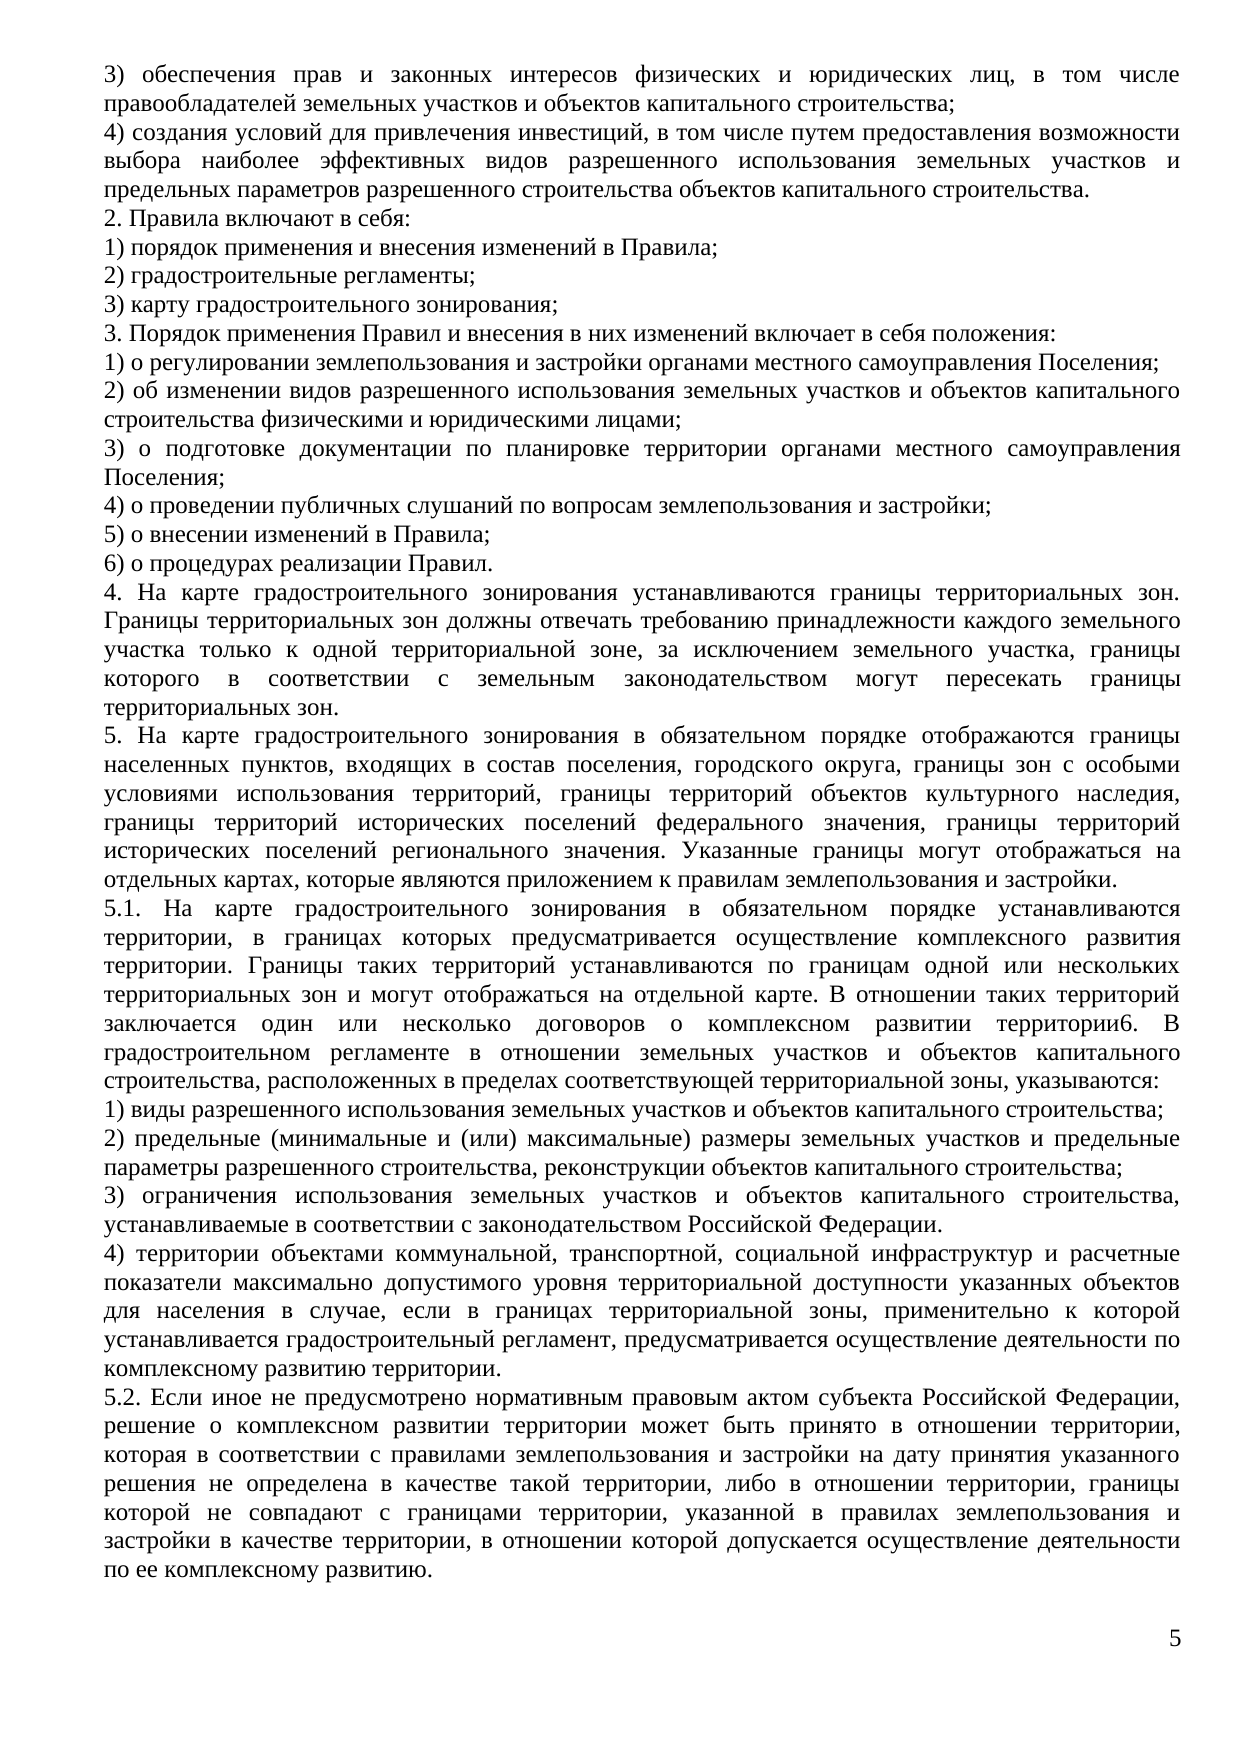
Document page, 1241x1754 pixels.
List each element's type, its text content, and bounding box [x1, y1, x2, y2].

text 5.2. Если иное не предусмотрено нормативным правовым актом субъекта Российской Федерации, решение о комплексном развитии территории может быть принято в отношении территории, которая в соответствии с правилами землепользования и застройки на дату принятия указанного решения не определена в качестве такой территории, либо в отношении территории, границы которой не совпадают с границами территории, указанной в правилах землепользования и застройки в качестве территории, в отношении которой допускается осуществление деятельности по ее комплексному развитию. [103, 1382, 1181, 1583]
text 1) о регулировании землепользования и застройки органами местного самоуправления Поселения; [103, 347, 1181, 375]
text 5) о внесении изменений в Правила; [103, 519, 1181, 548]
text 5. На карте градостроительного зонирования в обязательном порядке отображаются границы населенных пунктов, входящих в состав поселения, городского округа, границы зон с особыми условиями использования территорий, границы территорий объектов культурного наследия, границы территорий исторических поселений федерального значения, границы территорий исторических поселений регионального значения. Указанные границы могут отображаться на отдельных картах, которые являются приложением к правилам землепользования и застройки. [103, 720, 1181, 893]
text 2) градостроительные регламенты; [103, 260, 1181, 289]
text 2) об изменении видов разрешенного использования земельных участков и объектов капитального строительства физическими и юридическими лицами; [103, 375, 1181, 433]
text 1) порядок применения и внесения изменений в Правила; [103, 232, 1181, 260]
text 3. Порядок применения Правил и внесения в них изменений включает в себя положения: [103, 318, 1181, 347]
text 3) обеспечения прав и законных интересов физических и юридических лиц, в том числе правообладателей земельных участков и объектов капитального строительства; [103, 59, 1181, 117]
text 4) территории объектами коммунальной, транспортной, социальной инфраструктур и расчетные показатели максимально допустимого уровня территориальной доступности указанных объектов для населения в случае, если в границах территориальной зоны, применительно к которой устанавливается градостроительный регламент, предусматривается осуществление деятельности по комплексному развитию территории. [103, 1238, 1181, 1382]
text 3) карту градостроительного зонирования; [103, 289, 1181, 318]
text 3) о подготовке документации по планировке территории органами местного самоуправления Поселения; [103, 433, 1181, 490]
text 4) о проведении публичных слушаний по вопросам землепользования и застройки; [103, 490, 1181, 519]
text 2) предельные (минимальные и (или) максимальные) размеры земельных участков и предельные параметры разрешенного строительства, реконструкции объектов капитального строительства; [103, 1123, 1181, 1180]
text 1) виды разрешенного использования земельных участков и объектов капитального строительства; [103, 1094, 1181, 1123]
text 5.1. На карте градостроительного зонирования в обязательном порядке устанавливаются территории, в границах которых предусматривается осуществление комплексного развития территории. Границы таких территорий устанавливаются по границам одной или нескольких территориальных зон и могут отображаться на отдельной карте. В отношении таких территорий заключается один или несколько договоров о комплексном развитии территории6. В градостроительном регламенте в отношении земельных участков и объектов капитального строительства, расположенных в пределах соответствующей территориальной зоны, указываются: [103, 893, 1181, 1094]
text 4) создания условий для привлечения инвестиций, в том числе путем предоставления возможности выбора наиболее эффективных видов разрешенного использования земельных участков и предельных параметров разрешенного строительства объектов капитального строительства. [103, 117, 1181, 203]
text 3) ограничения использования земельных участков и объектов капитального строительства, устанавливаемые в соответствии с законодательством Российской Федерации. [103, 1180, 1181, 1238]
text 4. На карте градостроительного зонирования устанавливаются границы территориальных зон. Границы территориальных зон должны отвечать требованию принадлежности каждого земельного участка только к одной территориальной зоне, за исключением земельного участка, границы которого в соответствии с земельным законодательством могут пересекать границы территориальных зон. [103, 577, 1181, 720]
text 6) о процедурах реализации Правил. [103, 548, 1181, 577]
text 2. Правила включают в себя: [103, 203, 1181, 232]
